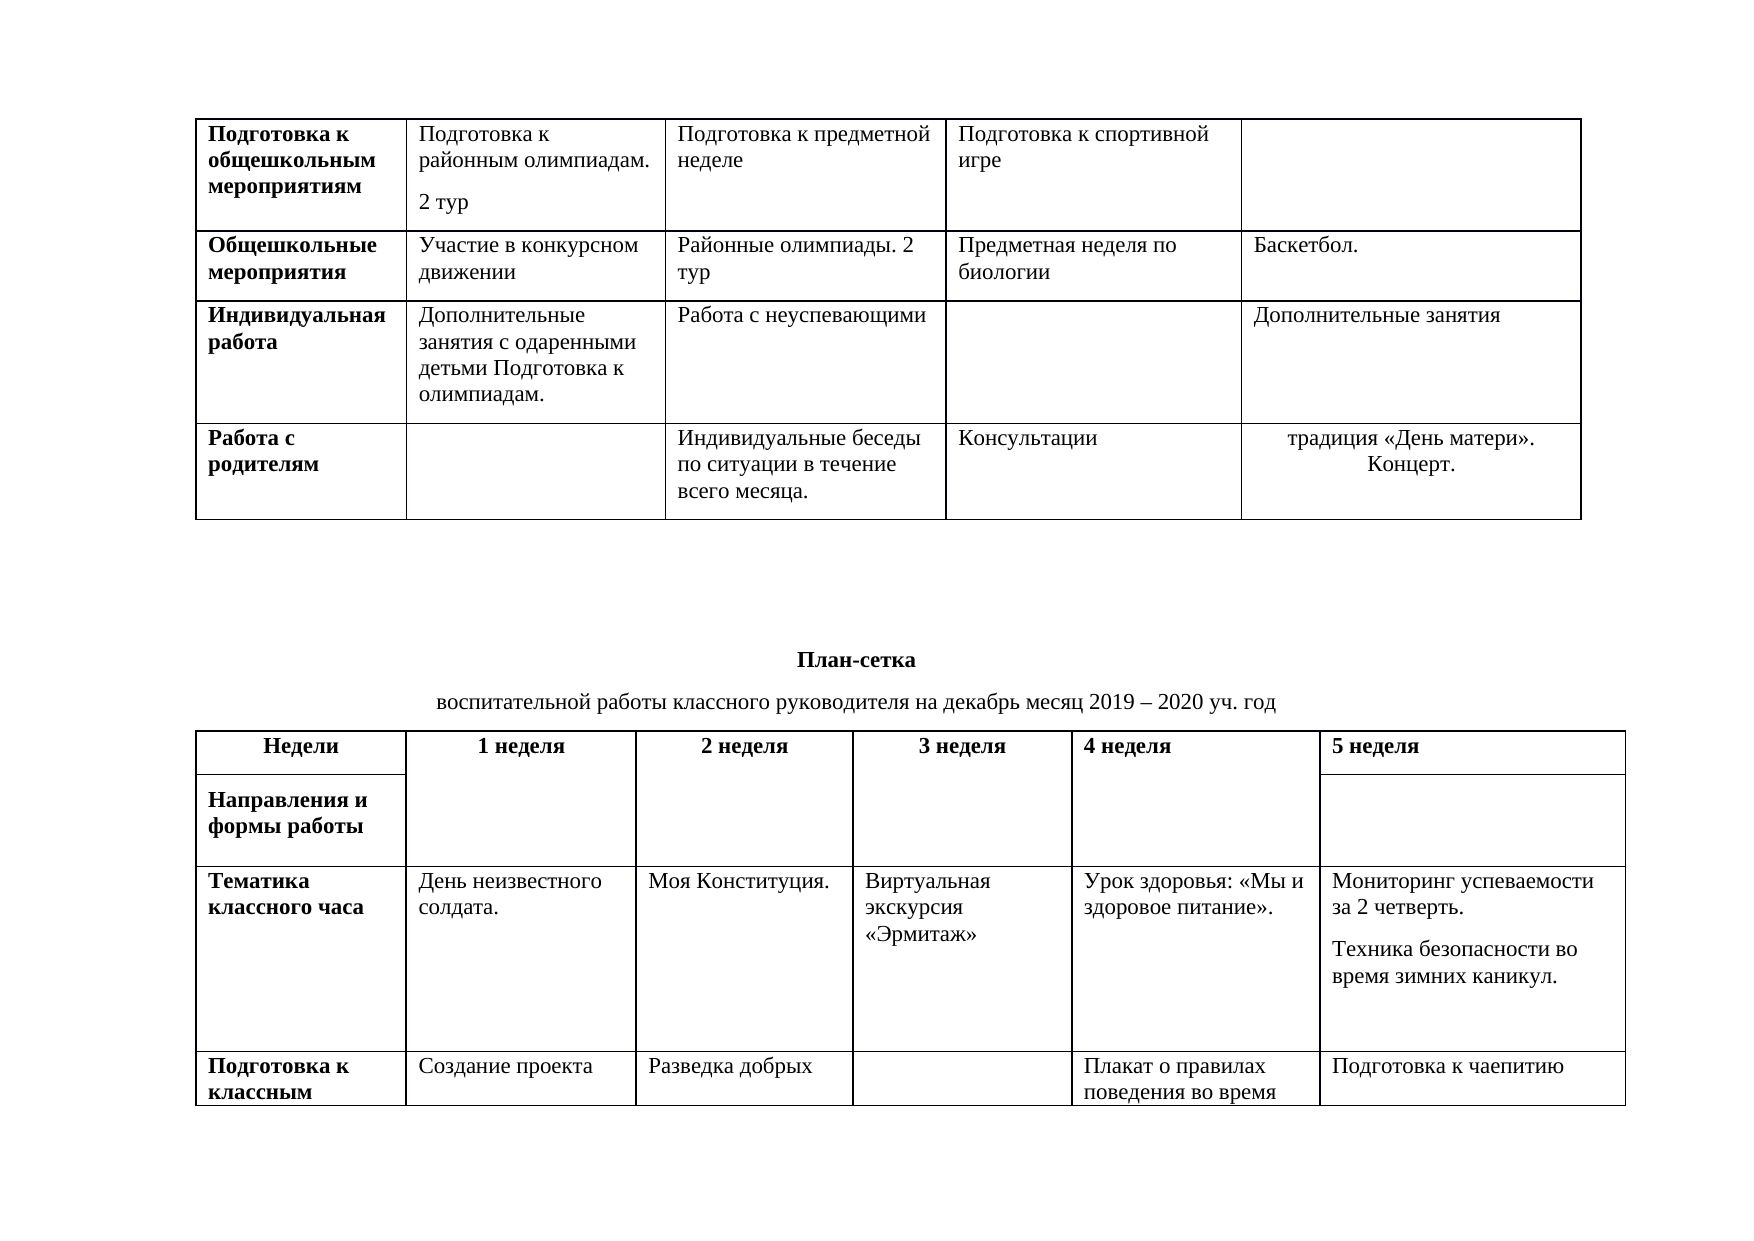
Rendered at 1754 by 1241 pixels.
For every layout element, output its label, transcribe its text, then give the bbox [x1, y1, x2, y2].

table_cell традиция «День матери». Концерт. [1242, 424, 1580, 519]
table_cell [1073, 1052, 1319, 1105]
table_cell Тематика классного часа [197, 867, 405, 1051]
table_cell Индивидуальная работа [197, 302, 406, 422]
table_header 3 неделя [854, 732, 1071, 866]
table_cell [1321, 775, 1625, 866]
table_cell Общешкольные мероприятия [197, 232, 406, 300]
table_cell Подготовка к спортивной игре [947, 120, 1241, 230]
table_cell Урок здоровья: «Мы и здоровое питание». [1073, 867, 1319, 1051]
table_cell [407, 1052, 635, 1105]
table_cell Моя Конституция. [637, 867, 852, 1051]
table_cell [854, 1052, 1071, 1105]
table_cell [407, 424, 665, 519]
table_cell Подготовка к общешкольным мероприятиям [197, 120, 406, 230]
table_cell Дополнительные занятия [1242, 302, 1580, 422]
table_header Недели [197, 732, 405, 774]
table_header 5 неделя [1321, 732, 1625, 774]
table_cell Дополнительные занятия с одаренными детьми Подготовка к олимпиадам. [407, 302, 665, 422]
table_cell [637, 1052, 852, 1105]
table_header 4 неделя [1073, 732, 1319, 866]
table_cell Направления и формы работы [197, 775, 405, 866]
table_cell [1321, 1052, 1625, 1105]
table_cell Консультации [947, 424, 1241, 519]
table_cell Подготовка к предметной неделе [666, 120, 945, 230]
text План-сетка [207, 646, 1506, 673]
table_cell Виртуальная экскурсия «Эрмитаж» [854, 867, 1071, 1051]
text воспитательной работы классного руководителя на декабрь месяц 2019 – 2020 уч. год [207, 688, 1506, 714]
table_cell Работа с неуспевающими [666, 302, 945, 422]
table_header 2 неделя [637, 732, 852, 866]
table_cell Работа с родителям [197, 424, 406, 519]
table_cell Районные олимпиады. 2 тур [666, 232, 945, 300]
table_cell Предметная неделя по биологии [947, 232, 1241, 300]
table_cell Мониторинг успеваемости за 2 четверть. Техника безопасности во время зимних каникул. [1321, 867, 1625, 1051]
table_cell Подготовка к районным олимпиадам. 2 тур [407, 120, 665, 230]
table_cell [1242, 120, 1580, 230]
table_cell День неизвестного солдата. [407, 867, 635, 1051]
table_cell [947, 302, 1241, 422]
table_header 1 неделя [407, 732, 635, 866]
table_cell Участие в конкурсном движении [407, 232, 665, 300]
table_cell Индивидуальные беседы по ситуации в течение всего месяца. [666, 424, 945, 519]
table_cell Баскетбол. [1242, 232, 1580, 300]
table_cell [197, 1052, 405, 1105]
